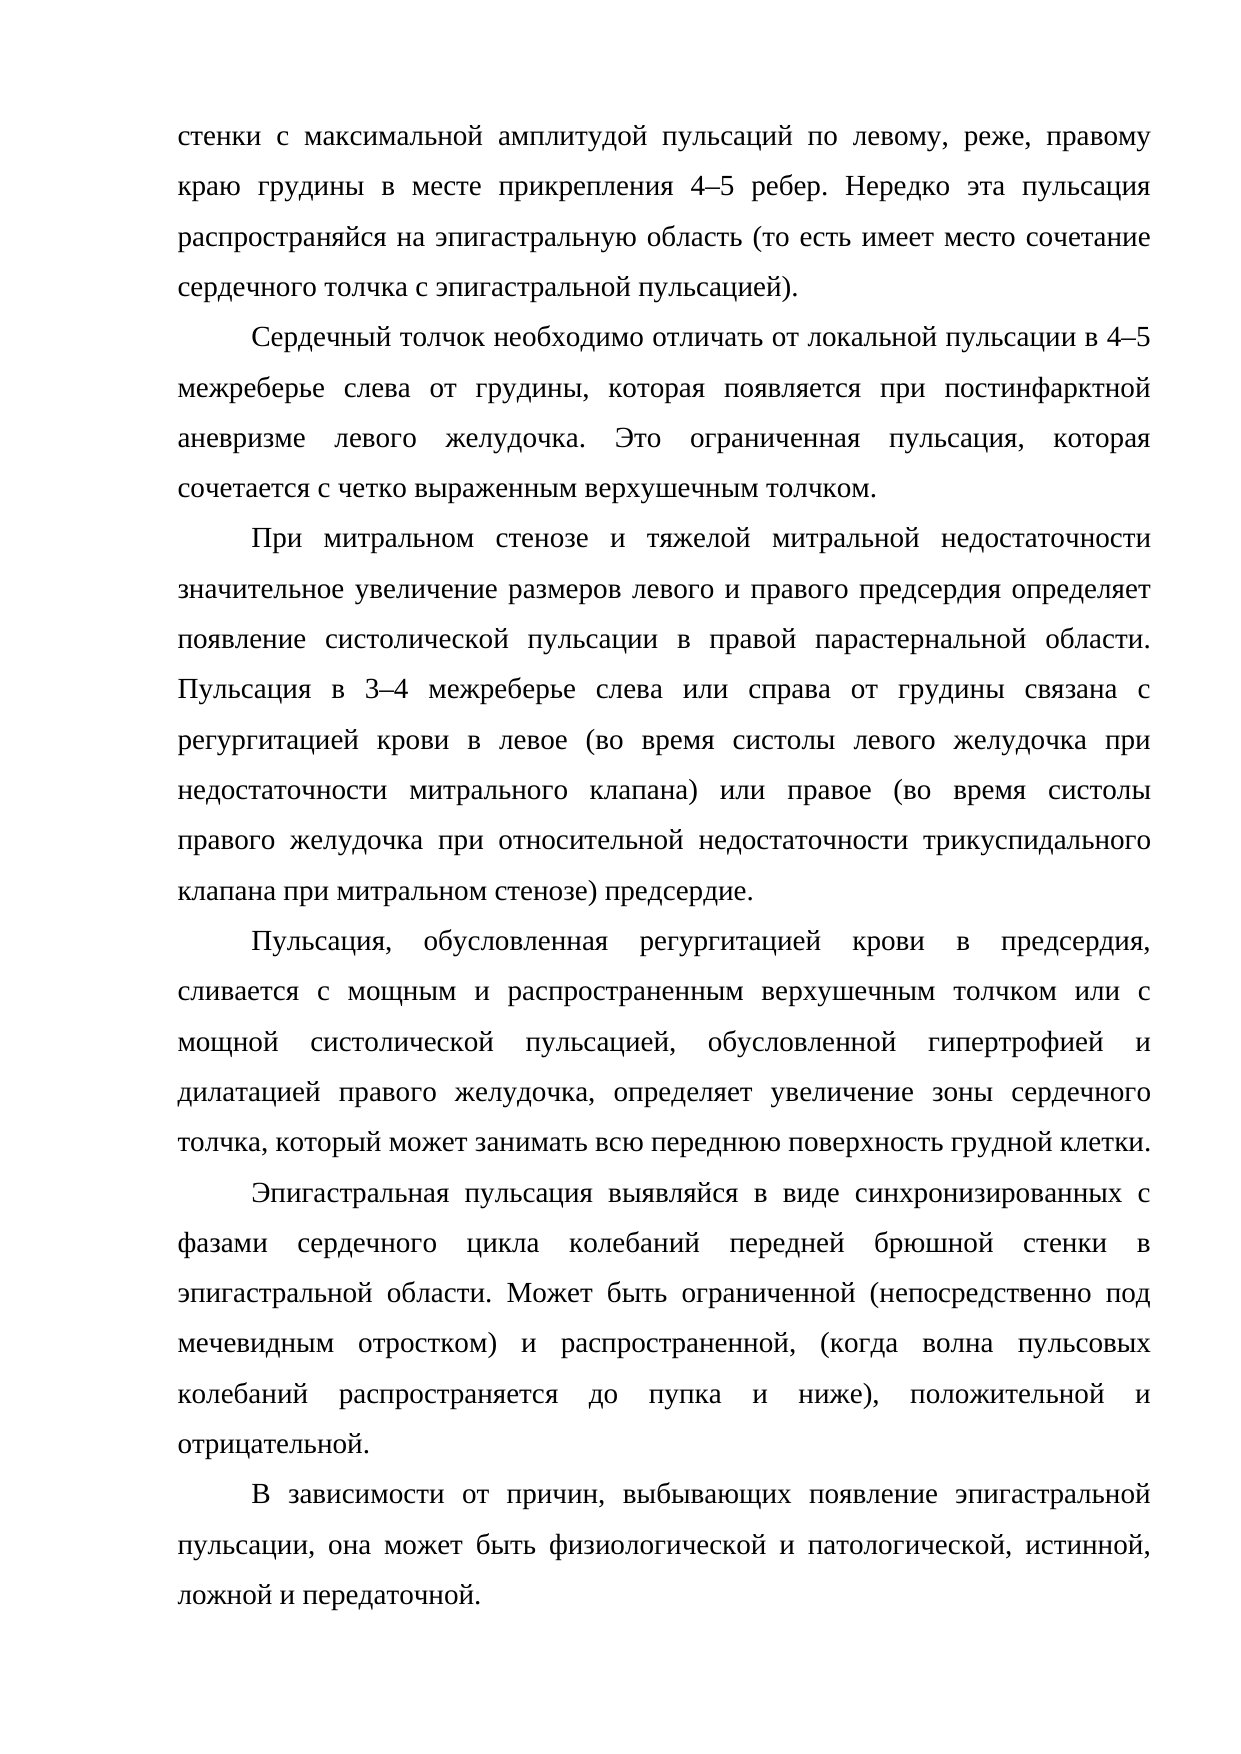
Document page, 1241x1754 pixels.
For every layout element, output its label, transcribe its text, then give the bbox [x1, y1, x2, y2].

text При митральном стенозе и тяжелой митральной недостаточности значительное увеличение размеров левого и правого предсердия определяет появление систолической пульсации в правой парастернальной области. Пульсация в 3–4 межреберье слева или справа от грудины связана с регургитацией крови в левое (во время систолы левого желудочка при недостаточности митрального клапана) или правое (во время систолы правого желудочка при относительной недостаточности трикуспидального клапана при митральном стенозе) предсердие. [177, 521, 1152, 906]
text Сердечный толчок необходимо отличать от локальной пульсации в 4–5 межреберье слева от грудины, которая появляется при постинфарктной аневризме левого желудочка. Это ограниченная пульсация, которая сочетается с четко выраженным верхушечным толчком. [177, 319, 1152, 504]
text Пульсация, обусловленная регургитацией крови в предсердия, сливается с мощным и распространенным верхушечным толчком или с мощной систолической пульсацией, обусловленной гипертрофией и дилатацией правого желудочка, определяет увеличение зоны сердечного толчка, который может занимать всю переднюю поверхность грудной клетки. [177, 923, 1152, 1158]
text В зависимости от причин, выбывающих появление эпигастральной пульсации, она может быть физиологической и патологической, истинной, ложной и передаточной. [177, 1477, 1152, 1611]
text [177, 118, 1152, 303]
text Эпигастральная пульсация выявляйся в виде синхронизированных с фазами сердечного цикла колебаний передней брюшной стенки в эпигастральной области. Может быть ограниченной (непосредственно под мечевидным отростком) и распространенной, (когда волна пульсовых колебаний распространяется до пупка и ниже), положительной и отрицательной. [177, 1175, 1152, 1460]
